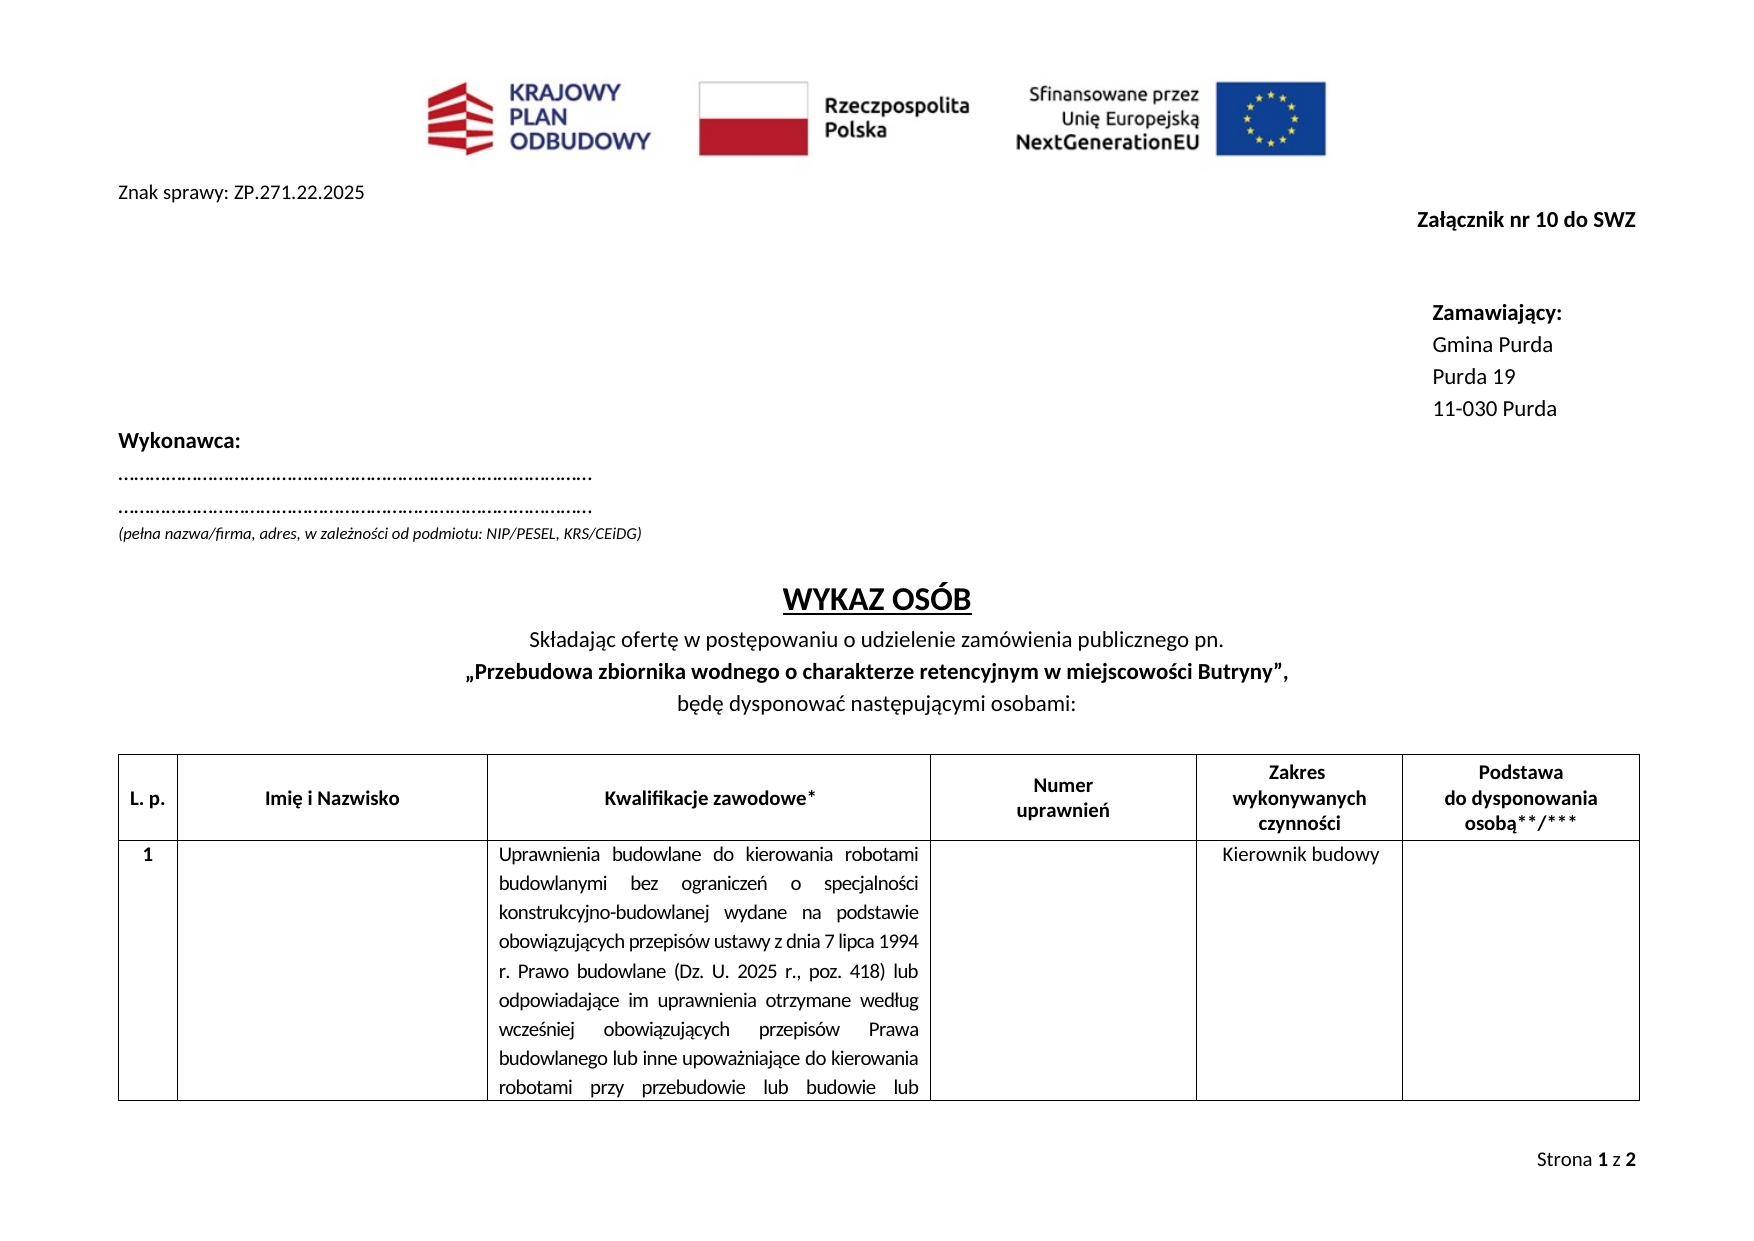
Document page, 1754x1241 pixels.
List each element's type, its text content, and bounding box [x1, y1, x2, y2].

table_cell [1403, 841, 1639, 1100]
text Zamawiający: [827, 298, 1636, 326]
text Purda 19 [886, 362, 1665, 390]
text (pełna nazwa/firma, adres, w zależności od podmiotu: NIP/PESEL, KRS/CEiDG) [118, 523, 1636, 543]
text Załącznik nr 10 do SWZ [118, 205, 1636, 233]
text ……………………………………………………………………………… [118, 458, 1636, 487]
table_header Podstawa do dysponowania osobą**/*** [1403, 755, 1639, 840]
text Składając ofertę w postępowaniu o udzielenie zamówienia publicznego pn. [118, 625, 1636, 653]
text 11-030 Purda [886, 394, 1665, 422]
text „Przebudowa zbiornika wodnego o charakterze retencyjnym w miejscowości Butryny”, [118, 657, 1636, 685]
table_cell [178, 841, 487, 1100]
table_header Kwalifikacje zawodowe* [488, 755, 930, 840]
table_cell 1 [119, 841, 177, 1100]
text Wykonawca: [118, 426, 1636, 454]
text będę dysponować następującymi osobami: [118, 689, 1636, 718]
table_cell [931, 841, 1196, 1100]
table_cell Kierownik budowy [1197, 841, 1402, 1100]
table_header Numer uprawnień [931, 755, 1196, 840]
table_header Zakres wykonywanych czynności [1197, 755, 1402, 840]
picture [404, 59, 1350, 180]
table_header Imię i Nazwisko [178, 755, 487, 840]
table_header L. p. [119, 755, 177, 840]
text Gmina Purda [886, 330, 1636, 358]
text ……………………………………………………………………………… [118, 491, 1636, 519]
text WYKAZ OSÓB [118, 578, 1636, 619]
